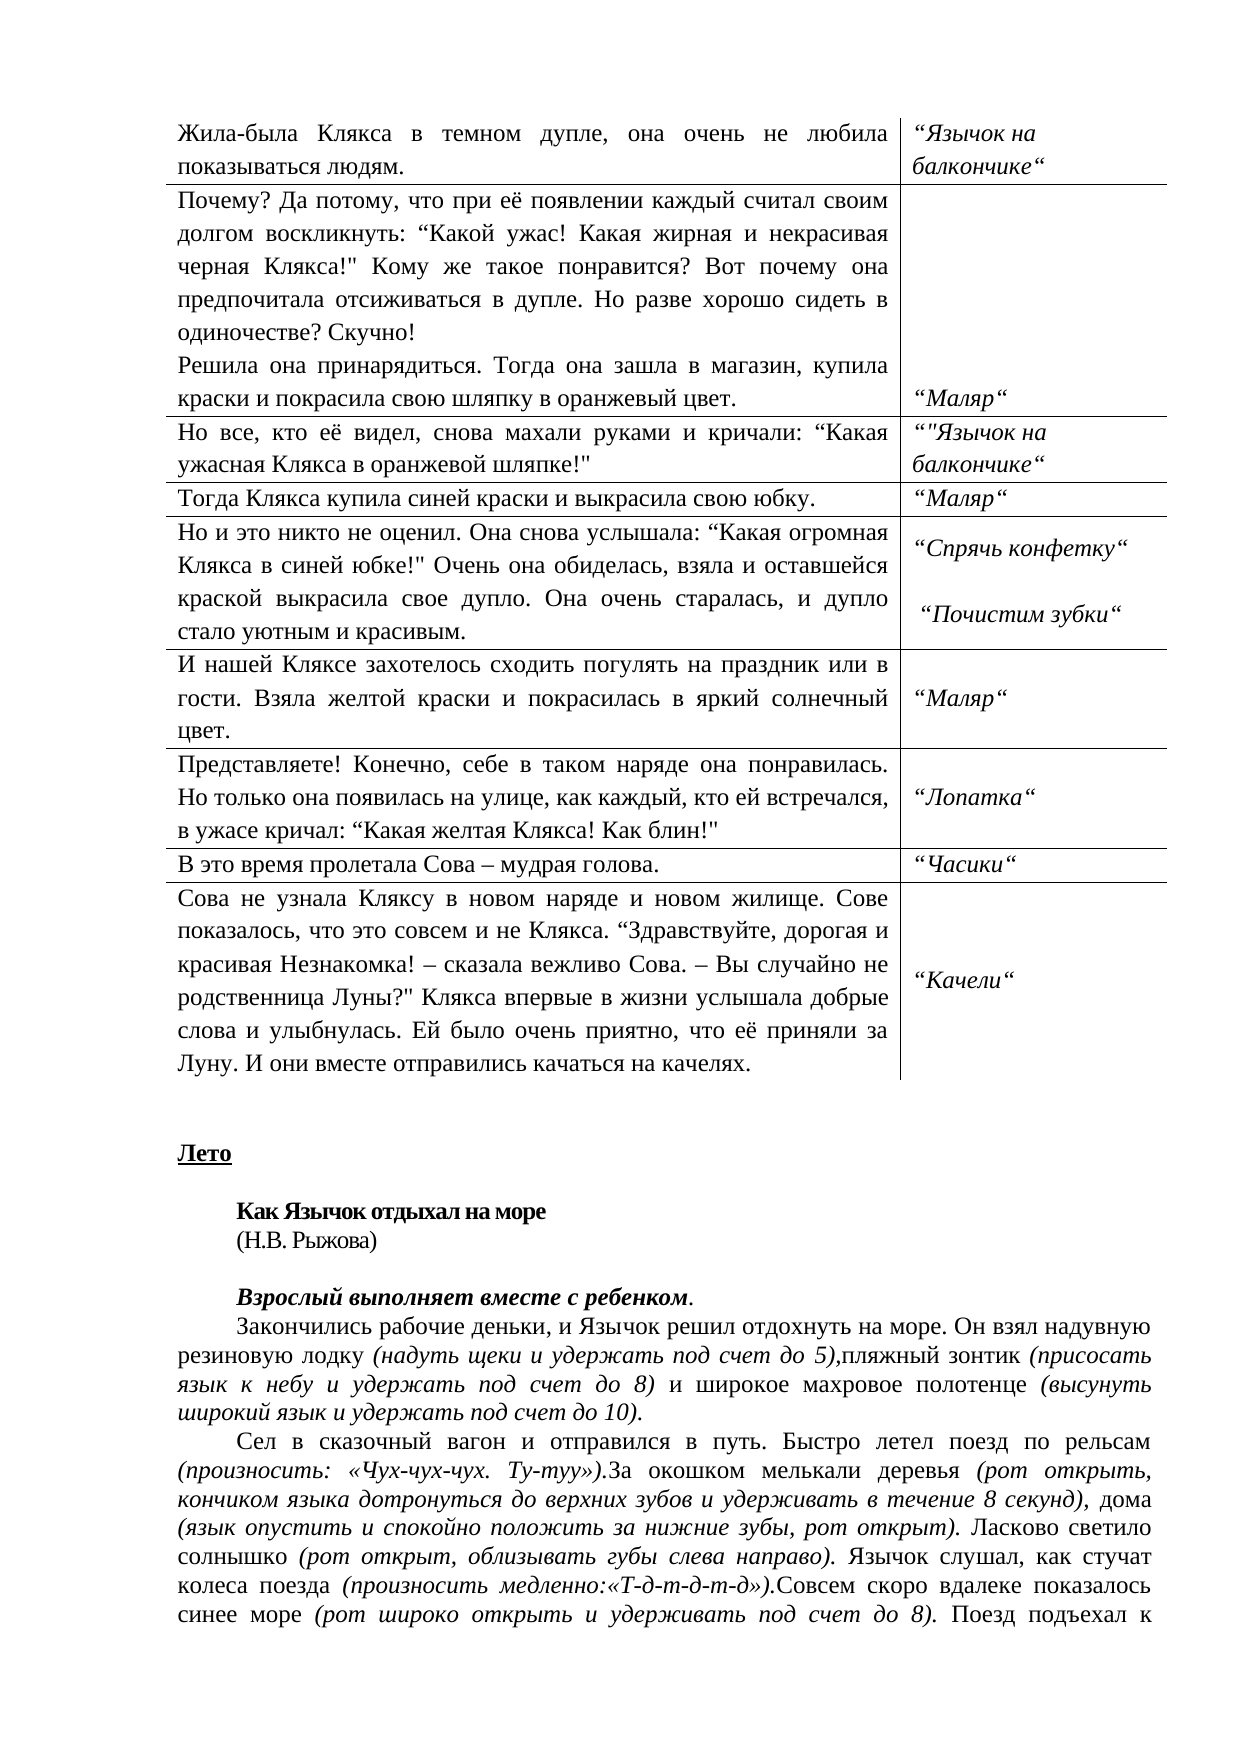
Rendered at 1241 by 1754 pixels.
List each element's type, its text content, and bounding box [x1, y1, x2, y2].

table_cell Сова не узнала Кляксу в новом наряде и новом жилище. Сове показалось, что это совсем и не Клякса. “Здравствуйте, дорогая и красивая Незнакомка! – сказала вежливо Сова. – Вы случайно не родственница Луны?" Клякса впервые в жизни услышала добрые слова и улыбнулась. Ей было очень приятно, что её приняли за Луну. И они вместе отправились качаться на качелях. [166, 883, 900, 1080]
table_cell Но и это никто не оценил. Она снова услышала: “Какая огромная Клякса в синей юбке!" Очень она обиделась, взяла и оставшейся краской выкрасила свое дупло. Она очень старалась, и дупло стало уютным и красивым. [166, 517, 900, 648]
text Лето [177, 1138, 1152, 1167]
table_cell И нашей Кляксе захотелось сходить погулять на праздник или в гости. Взяла желтой краски и покрасилась в яркий солнечный цвет. [166, 650, 900, 748]
table_cell Представляете! Конечно, себе в таком наряде она понравилась. Но только она появилась на улице, как каждый, кто ей встречался, в ужасе кричал: “Какая желтая Клякса! Как блин!" [166, 749, 900, 848]
table_cell Тогда Клякса купила синей краски и выкрасила свою юбку. [166, 483, 900, 516]
table_cell “Спрячь конфетку“ “Почистим зубки“ [901, 517, 1167, 648]
text Взрослый выполняет вместе с ребенком. [177, 1282, 1152, 1311]
table_cell “Часики“ [901, 849, 1167, 882]
text (Н.В. Рыжова) [177, 1225, 1152, 1254]
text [177, 1426, 1152, 1627]
table_cell “Маляр“ [901, 185, 1167, 416]
table_cell Но все, кто её видел, снова махали руками и кричали: “Какая ужасная Клякса в оранжевой шляпке!" [166, 417, 900, 482]
table_cell “"Язычок на балкончике“ [901, 417, 1167, 482]
table_cell “Маляр“ [901, 483, 1167, 516]
table_cell “Лопатка“ [901, 749, 1167, 848]
table_cell В это время пролетала Сова – мудрая голова. [166, 849, 900, 882]
table_header Жила-была Клякса в темном дупле, она очень не любила показываться людям. [166, 118, 900, 184]
table_cell “Качели“ [901, 883, 1167, 1080]
text Закончились рабочие деньки, и Язычок решил отдохнуть на море. Он взял надувную резиновую лодку (надуть щеки и удержать под счет до 5),пляжный зонтик (присосать язык к небу и удержать под счет до 8) и широкое махровое полотенце (высунуть широкий язык и удержать под счет до 10). [177, 1311, 1152, 1426]
table_header “Язычок на балкончике“ [901, 118, 1167, 184]
table_cell Почему? Да потому, что при её появлении каждый считал своим долгом воскликнуть: “Какой ужас! Какая жирная и некрасивая черная Клякса!" Кому же такое понравится? Вот почему она предпочитала отсиживаться в дупле. Но разве хорошо сидеть в одиночестве? Скучно! Решила она принарядиться. Тогда она зашла в магазин, купила краски и покрасила свою шляпку в оранжевый цвет. [166, 185, 900, 416]
table_cell “Маляр“ [901, 650, 1167, 748]
text Как Язычок отдыхал на море [177, 1196, 1152, 1225]
